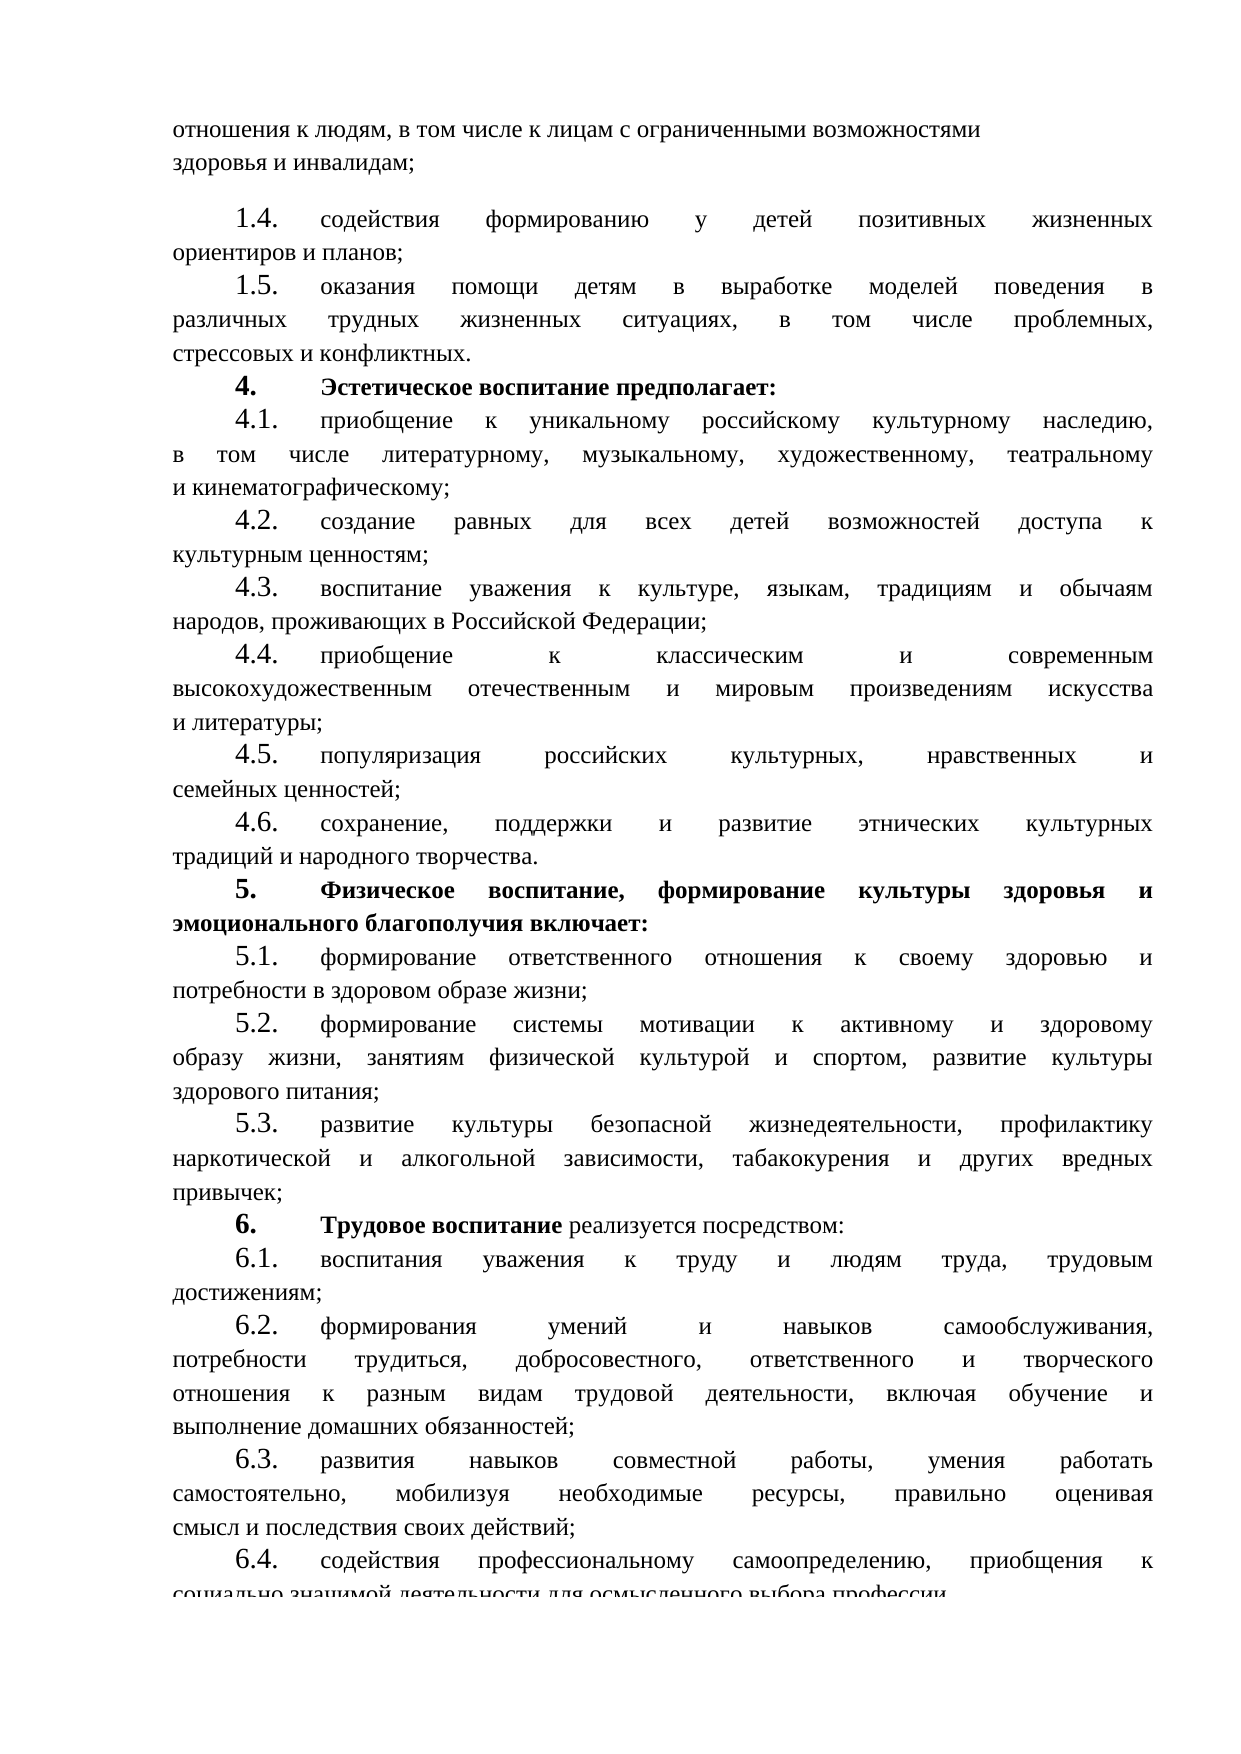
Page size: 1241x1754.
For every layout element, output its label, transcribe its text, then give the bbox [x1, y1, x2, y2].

list Эстетическое воспитание предполагает: [172, 368, 1154, 402]
list воспитания уважения к труду и людям труда, трудовым достижениям; [172, 1240, 1154, 1307]
list воспитание уважения к культуре, языкам, традициям и обычаям народов, проживающих в Российской Федерации; [172, 569, 1154, 637]
list приобщение к классическим и современным высокохудожественным отечественным и мировым произведениям искусства и литературы; [172, 637, 1154, 737]
list популяризация российских культурных, нравственных и семейных ценностей; [172, 737, 1154, 804]
list приобщение к уникальному российскому культурному наследию, в том числе литературному, музыкальному, художественному, театральному и кинематографическому; [172, 402, 1154, 502]
list содействия формированию у детей позитивных жизненных ориентиров и планов; [172, 201, 1154, 268]
list формирование ответственного отношения к своему здоровью и потребности в здоровом образе жизни; [172, 938, 1154, 1006]
list создание равных для всех детей возможностей доступа к культурным ценностям; [172, 502, 1154, 569]
list содействия профессиональному самоопределению, приобщения к социально значимой деятельности для осмысленного выбора профессии. [172, 1542, 1154, 1597]
list развитие культуры безопасной жизнедеятельности, профилактику наркотической и алкогольной зависимости, табакокурения и других вредных привычек; [172, 1106, 1154, 1207]
list формирования умений и навыков самообслуживания, потребности трудиться, добросовестного, ответственного и творческого отношения к разным видам трудовой деятельности, включая обучение и выполнение домашних обязанностей; [172, 1307, 1154, 1442]
list Физическое воспитание, формирование культуры здоровья и эмоционального благополучия включает: [172, 871, 1154, 938]
list развития навыков совместной работы, умения работать самостоятельно, мобилизуя необходимые ресурсы, правильно оценивая смысл и последствия своих действий; [172, 1442, 1154, 1542]
list оказания помощи детям в выработке моделей поведения в различных трудных жизненных ситуациях, в том числе проблемных, стрессовых и конфликтных. [172, 268, 1154, 368]
list формирование системы мотивации к активному и здоровому образу жизни, занятиям физической культурой и спортом, развитие культуры здорового питания; [172, 1006, 1154, 1106]
list сохранение, поддержки и развитие этнических культурных традиций и народного творчества. [172, 804, 1154, 871]
text отношения к людям, в том числе к лицам с ограниченными возможностями здоровья и инвалидам; [172, 114, 1154, 175]
list Трудовое воспитание реализуется посредством: [172, 1207, 1154, 1240]
